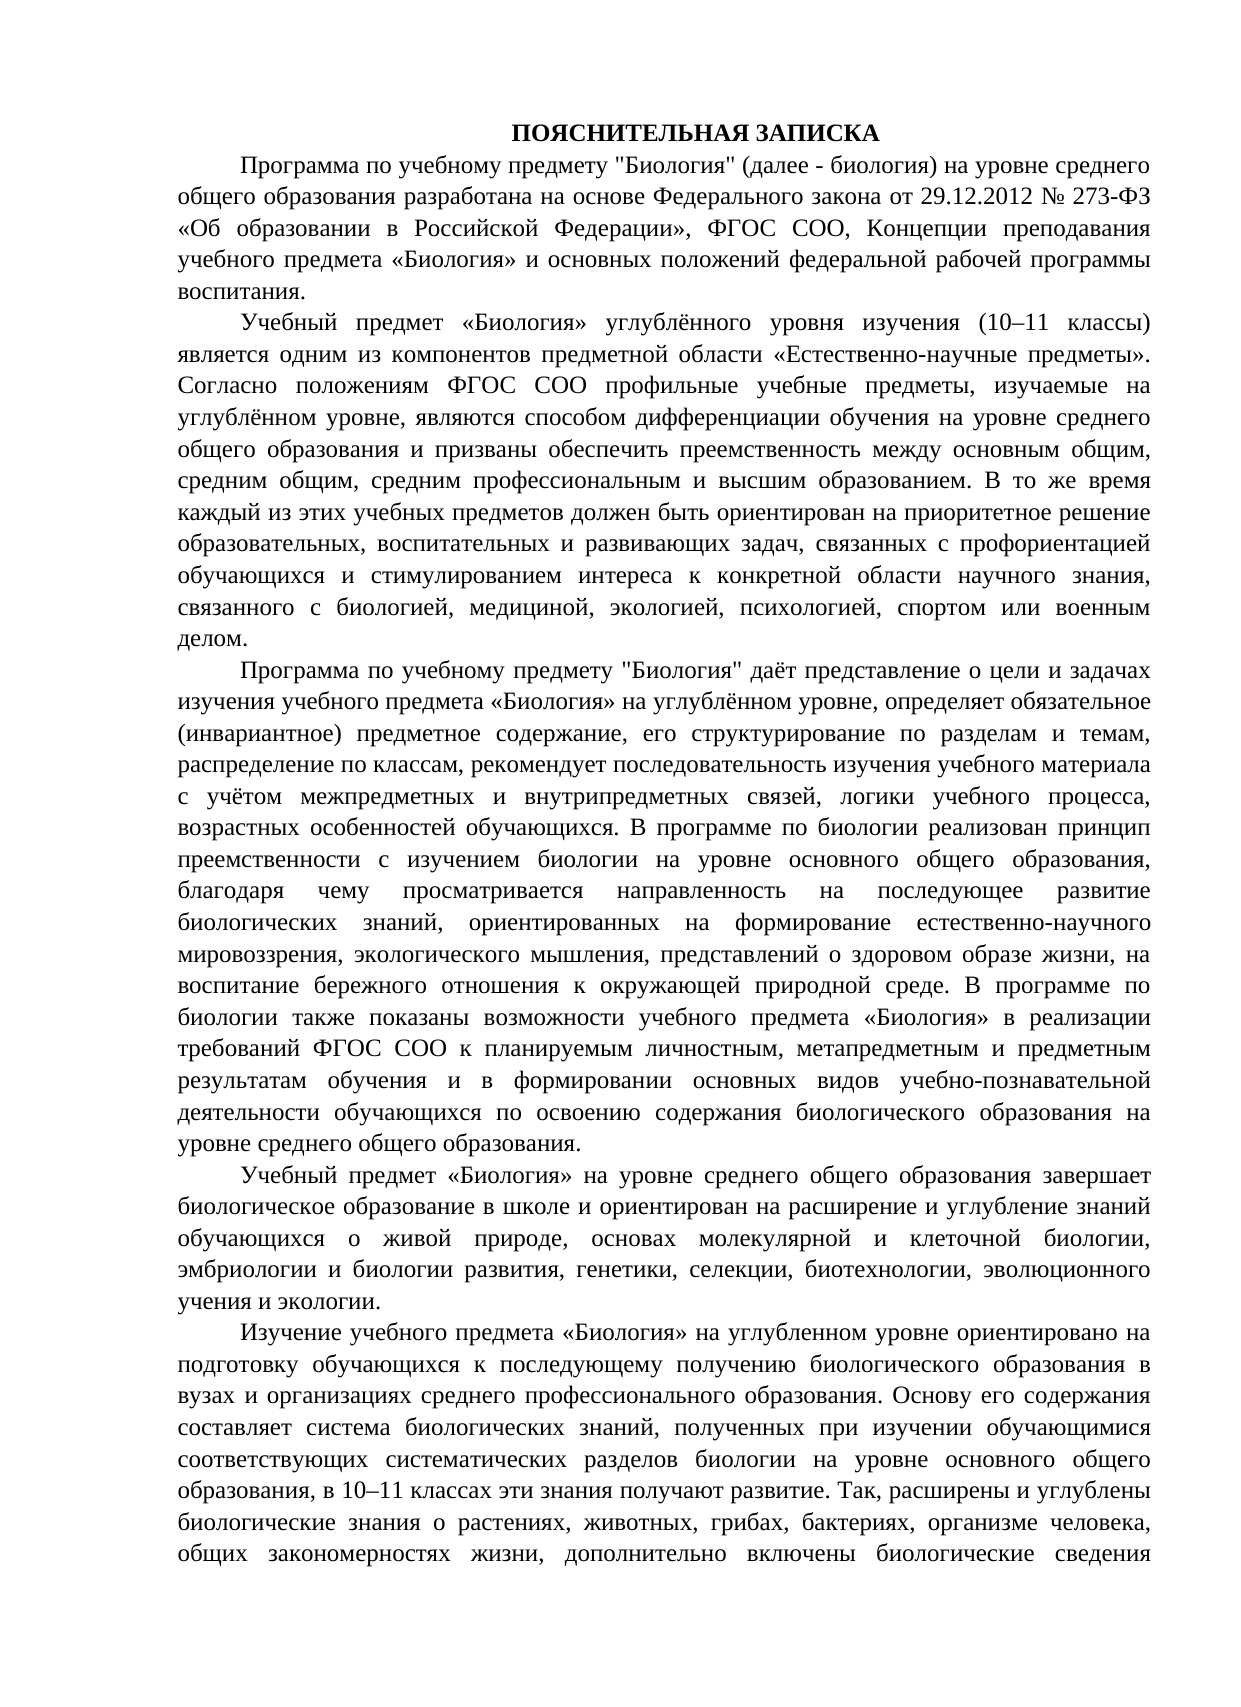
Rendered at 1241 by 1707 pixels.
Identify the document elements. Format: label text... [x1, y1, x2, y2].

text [177, 1317, 1152, 1567]
text Учебный предмет «Биология» на уровне среднего общего образования завершает биологическое образование в школе и ориентирован на расширение и углубление знаний обучающихся о живой природе, основах молекулярной и клеточной биологии, эмбриологии и биологии развития, генетики, селекции, биотехнологии, эволюционного учения и экологии. [177, 1160, 1152, 1315]
text Программа по учебному предмету "Биология" (далее - биология) на уровне среднего общего образования разработана на основе Федерального закона от 29.12.2012 № 273-ФЗ «Об образовании в Российской Федерации», ФГОС СОО, Концепции преподавания учебного предмета «Биология» и основных положений федеральной рабочей программы воспитания. [177, 150, 1152, 305]
text Учебный предмет «Биология» углублённого уровня изучения (10–11 классы) является одним из компонентов предметной области «Естественно-научные предметы». Согласно положениям ФГОС СОО профильные учебные предметы, изучаемые на углублённом уровне, являются способом дифференциации обучения на уровне среднего общего образования и призваны обеспечить преемственность между основным общим, средним общим, средним профессиональным и высшим образованием. В то же время каждый из этих учебных предметов должен быть ориентирован на приоритетное решение образовательных, воспитательных и развивающих задач, связанных с профориентацией обучающихся и стимулированием интереса к конкретной области научного знания, связанного с биологией, медициной, экологией, психологией, спортом или военным делом. [177, 307, 1152, 652]
text ПОЯСНИТЕЛЬНАЯ ЗАПИСКА [177, 118, 1152, 147]
text Программа по учебному предмету "Биология" даёт представление о цели и задачах изучения учебного предмета «Биология» на углублённом уровне, определяет обязательное (инвариантное) предметное содержание, его структурирование по разделам и темам, распределение по классам, рекомендует последовательность изучения учебного материала с учётом межпредметных и внутрипредметных связей, логики учебного процесса, возрастных особенностей обучающихся. В программе по биологии реализован принцип преемственности с изучением биологии на уровне основного общего образования, благодаря чему просматривается направленность на последующее развитие биологических знаний, ориентированных на формирование естественно-научного мировоззрения, экологического мышления, представлений о здоровом образе жизни, на воспитание бережного отношения к окружающей природной среде. В программе по биологии также показаны возможности учебного предмета «Биология» в реализации требований ФГОС СОО к планируемым личностным, метапредметным и предметным результатам обучения и в формировании основных видов учебно-познавательной деятельности обучающихся по освоению содержания биологического образования на уровне среднего общего образования. [177, 655, 1152, 1157]
